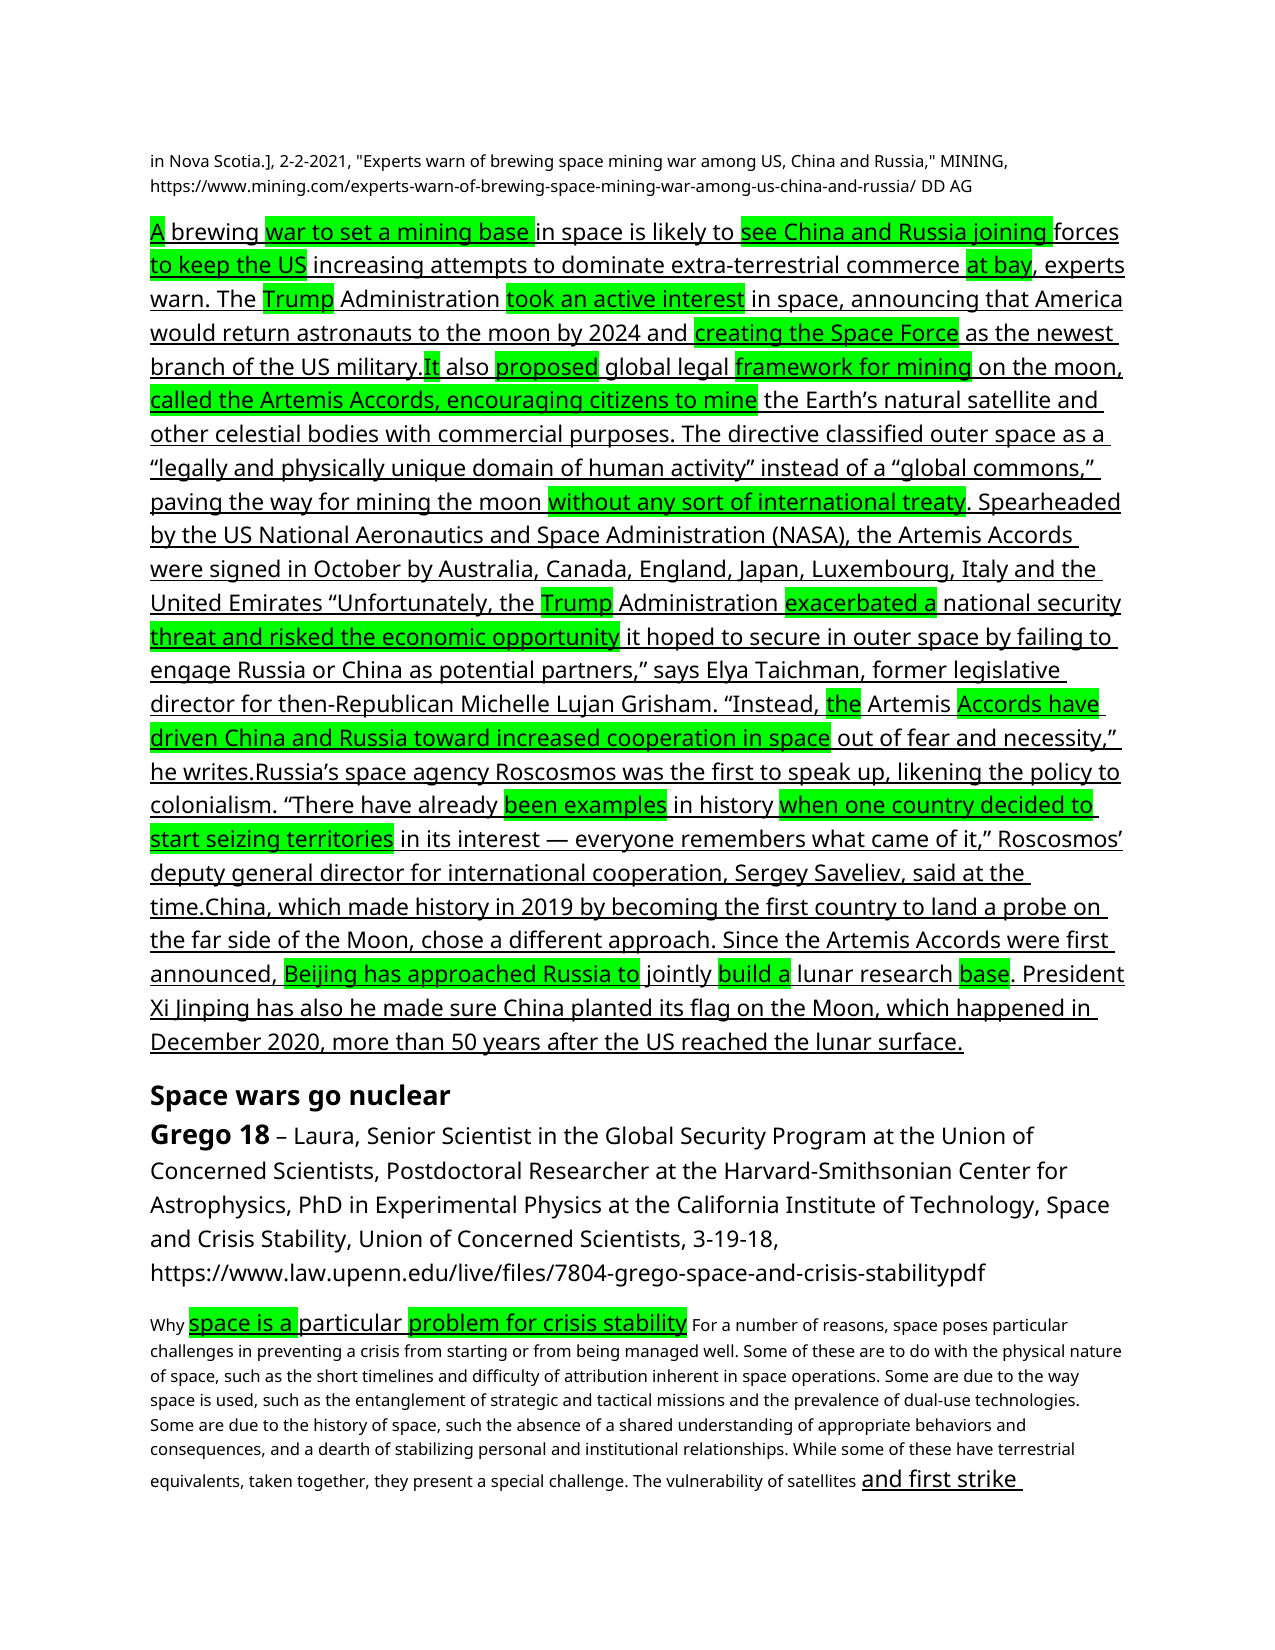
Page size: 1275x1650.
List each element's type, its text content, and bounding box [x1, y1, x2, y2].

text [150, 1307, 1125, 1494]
text A brewing war to set a mining base in space is likely to see China and Russia joining forces to keep the US increasing attempts to dominate extra-terrestrial commerce at bay, experts warn. The Trump Administration took an active interest in space, announcing that America would return astronauts to the moon by 2024 and creating the Space Force as the newest branch of the US military.It also proposed global legal framework for mining on the moon, called the Artemis Accords, encouraging citizens to mine the Earth’s natural satellite and other celestial bodies with commercial purposes. The directive classified outer space as a “legally and physically unique domain of human activity” instead of a “global commons,” paving the way for mining the moon without any sort of international treaty. Spearheaded by the US National Aeronautics and Space Administration (NASA), the Artemis Accords were signed in October by Australia, Canada, England, Japan, Luxembourg, Italy and the United Emirates “Unfortunately, the Trump Administration exacerbated a national security threat and risked the economic opportunity it hoped to secure in outer space by failing to engage Russia or China as potential partners,” says Elya Taichman, former legislative director for then-Republican Michelle Lujan Grisham. “Instead, the Artemis Accords have driven China and Russia toward increased cooperation in space out of fear and necessity,” he writes.Russia’s space agency Roscosmos was the first to speak up, likening the policy to colonialism. “There have already been examples in history when one country decided to start seizing territories in its interest — everyone remembers what came of it,” Roscosmos’ deputy general director for international cooperation, Sergey Saveliev, said at the time.China, which made history in 2019 by becoming the first country to land a probe on the far side of the Moon, chose a different approach. Since the Artemis Accords were first announced, Beijing has approached Russia to jointly build a lunar research base. President Xi Jinping has also he made sure China planted its flag on the Moon, which happened in December 2020, more than 50 years after the US reached the lunar surface. [150, 278, 1125, 985]
text Grego 18 – Laura, Senior Scientist in the Global Security Program at the Union of Concerned Scientists, Postdoctoral Researcher at the Harvard-Smithsonian Center for Astrophysics, PhD in Experimental Physics at the California Institute of Technology, Space and Crisis Stability, Union of Concerned Scientists, 3-19-18, https://www.law.upenn.edu/live/files/7804-grego-space-and-crisis-stabilitypdf [150, 1116, 1125, 1288]
subtitle Space wars go nuclear [150, 1076, 1125, 1113]
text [150, 150, 1125, 197]
